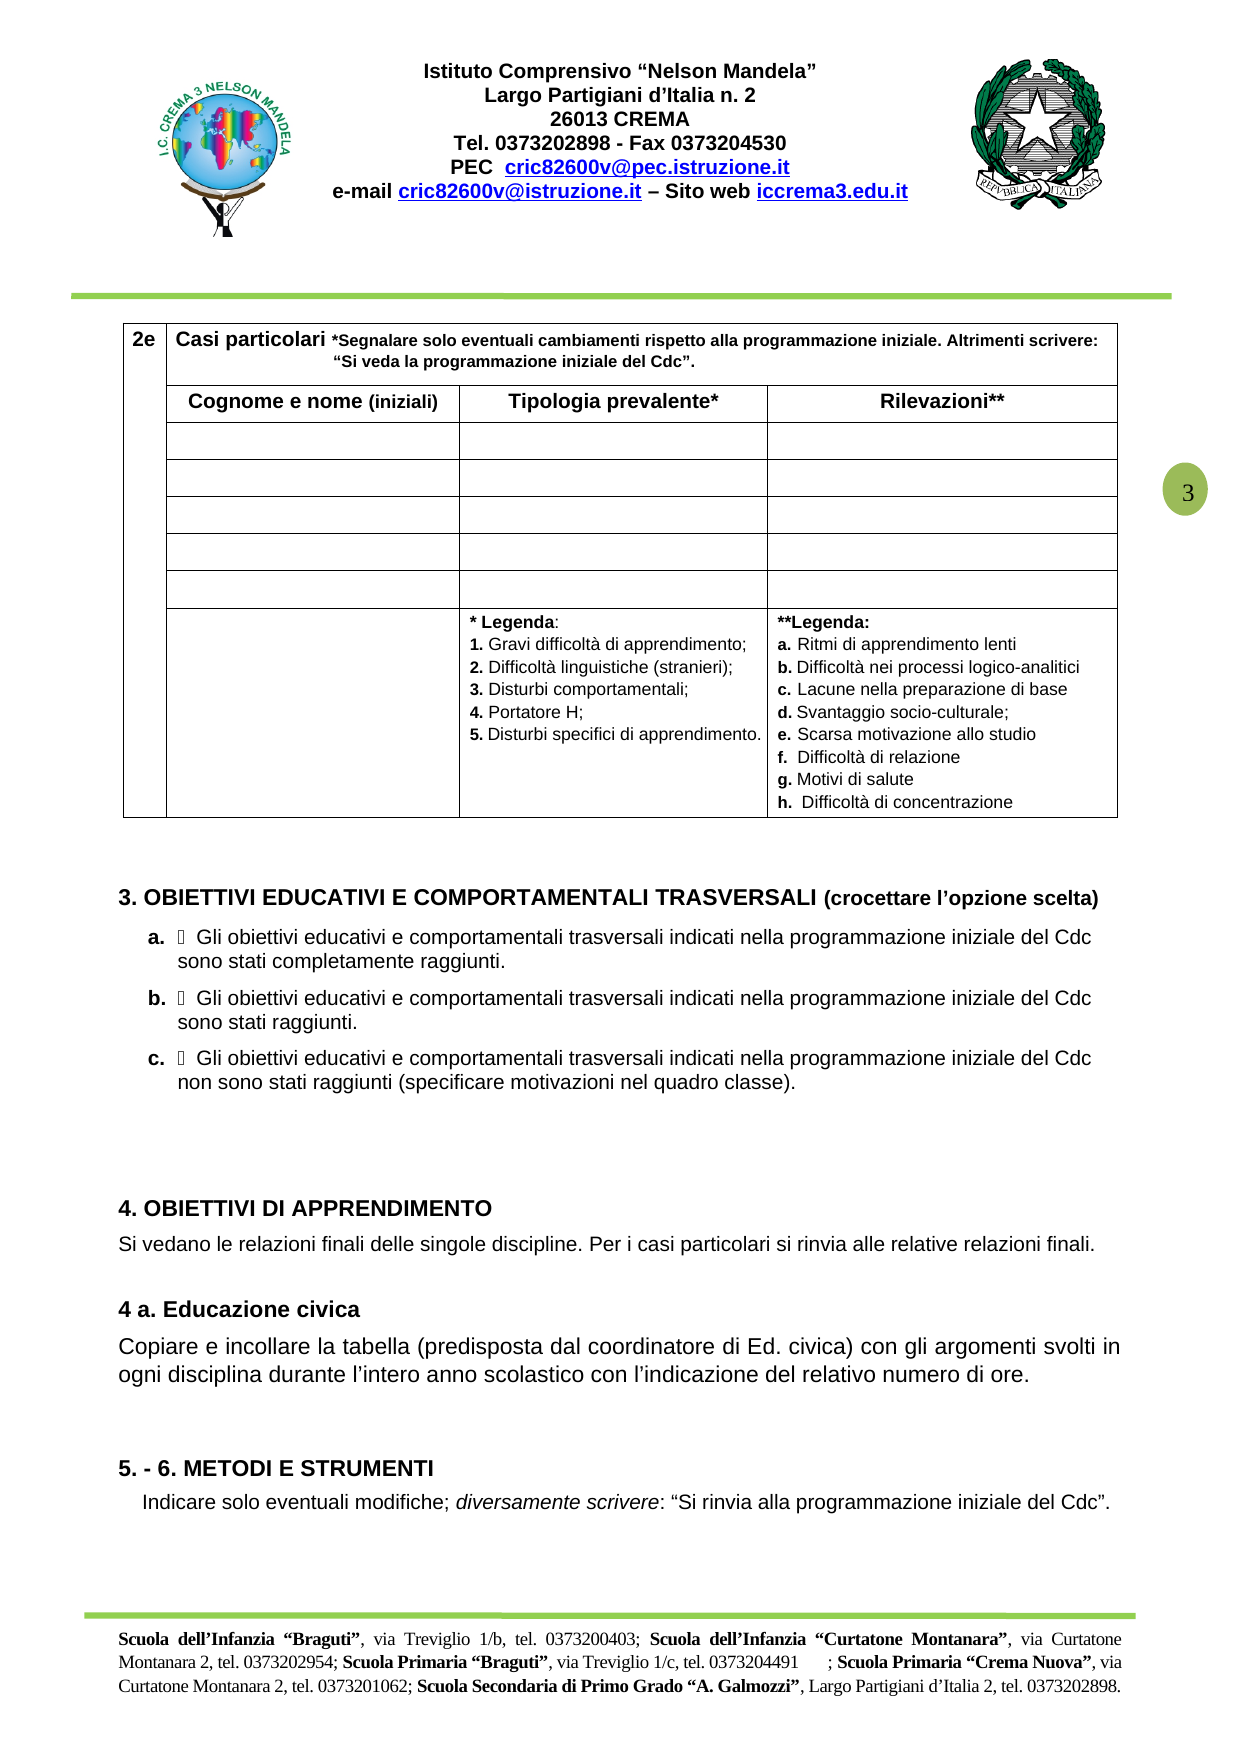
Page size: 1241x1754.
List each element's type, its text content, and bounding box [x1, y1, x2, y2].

table_cell Rilevazioni** [768, 386, 1117, 422]
list Gli obiettivi educativi e comportamentali trasversali indicati nella programmazione iniziale del Cdc non sono stati raggiunti (specificare motivazioni nel quadro classe). [148, 1046, 1122, 1094]
table_cell [167, 497, 459, 533]
table_cell [768, 423, 1117, 459]
table_cell [768, 571, 1117, 607]
table_cell Cognome e nome (iniziali) [167, 386, 459, 422]
table_cell [460, 534, 767, 570]
table_cell [167, 423, 459, 459]
list Gli obiettivi educativi e comportamentali trasversali indicati nella programmazione iniziale del Cdc sono stati raggiunti. [148, 986, 1122, 1033]
text Indicare solo eventuali modifiche; diversamente scrivere: “Si rinvia alla programmazione iniziale del Cdc”. [142, 1490, 1122, 1514]
table_cell [768, 460, 1117, 496]
text Copiare e incollare la tabella (predisposta dal coordinatore di Ed. civica) con gli argomenti svolti in ogni disciplina durante l’intero anno scolastico con l’indicazione del relativo numero di ore. [118, 1333, 1122, 1388]
table_cell [460, 460, 767, 496]
table_cell Tipologia prevalente* [460, 386, 767, 422]
table_cell [167, 609, 459, 817]
table_cell [167, 460, 459, 496]
text 4 a. Educazione civica [118, 1296, 1122, 1322]
table_cell [460, 571, 767, 607]
table_cell [167, 534, 459, 570]
table_cell 2e [124, 324, 166, 817]
table_cell * Legenda: Gravi difficoltà di apprendimento; Difficoltà linguistiche (stranieri); Disturbi comportamentali; Portatore H; Disturbi specifici di apprendimento. [460, 609, 767, 817]
table_cell [768, 497, 1117, 533]
table_cell [460, 497, 767, 533]
table_cell [460, 423, 767, 459]
picture [129, 59, 296, 237]
text 5. - 6. METODI E STRUMENTI [118, 1455, 1122, 1482]
table_cell Casi particolari *Segnalare solo eventuali cambiamenti rispetto alla programmazione iniziale. Altrimenti scrivere: “Si veda la programmazione iniziale del Cdc”. [167, 324, 1117, 385]
text 4. OBIETTIVI DI APPRENDIMENTO [118, 1195, 1122, 1221]
text Si vedano le relazioni finali delle singole discipline. Per i casi particolari si rinvia alle relative relazioni finali. [118, 1232, 1122, 1256]
table_cell [167, 571, 459, 607]
table_cell **Legenda: Ritmi di apprendimento lenti Difficoltà nei processi logico-analitici Lacune nella preparazione di base Svantaggio socio-culturale; Scarsa motivazione allo studio Difficoltà di relazione Motivi di salute Difficoltà di concentrazione [768, 609, 1117, 817]
list Gli obiettivi educativi e comportamentali trasversali indicati nella programmazione iniziale del Cdc sono stati completamente raggiunti. [148, 925, 1122, 973]
table_cell [768, 534, 1117, 570]
text 3. OBIETTIVI EDUCATIVI E COMPORTAMENTALI TRASVERSALI (crocettare l’opzione scelta) [118, 884, 1122, 910]
